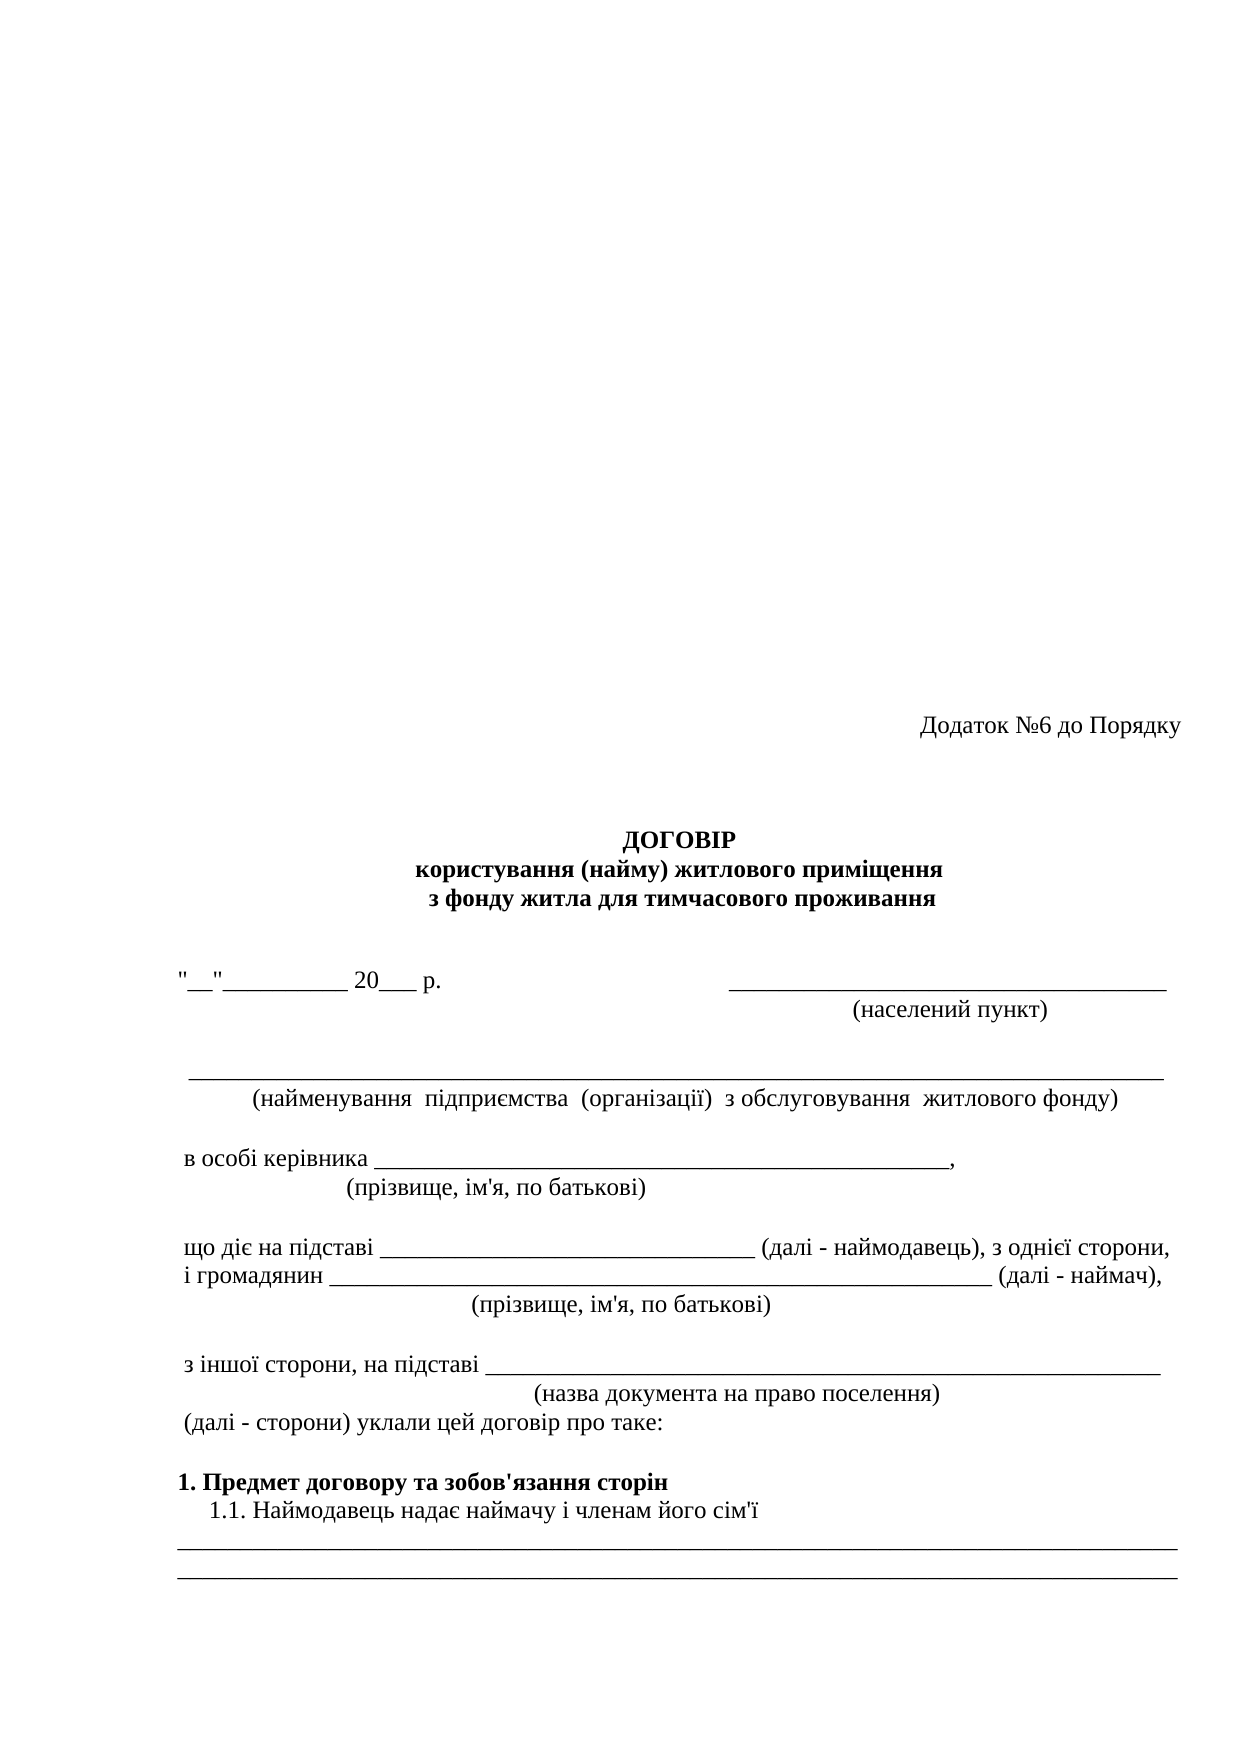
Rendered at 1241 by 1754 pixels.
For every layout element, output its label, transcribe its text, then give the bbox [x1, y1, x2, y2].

text з фонду житла для тимчасового проживання [177, 883, 1181, 912]
text ______________________________________________________________________________ (найменування підприємства (організації) з обслуговування житлового фонду) [177, 1054, 1181, 1143]
text користування (найму) житлового приміщення [177, 854, 1181, 883]
text що діє на підставі ______________________________ (далі - наймодавець), з однієї сторони, і громадянин _____________________________________________________ (далі - наймач), (прізвище, ім'я, по батькові) [177, 1232, 1181, 1349]
text "__"__________ 20___ р. ___________________________________ (населений пункт) [177, 966, 1181, 1054]
text ________________________________________________________________________________ [177, 1553, 1181, 1582]
text в особі керівника ______________________________________________, (прізвище, ім'я, по батькові) [177, 1143, 1181, 1232]
text 1. Предмет договору та зобов'язання сторін [177, 1467, 1181, 1496]
text (далі - сторони) уклали цей договір про таке: [177, 1407, 1181, 1436]
text 1.1. Наймодавець надає наймачу і членам його сім'ї ________________________________________________________________________________ [177, 1496, 1181, 1553]
text з іншої сторони, на підставі ______________________________________________________ (назва документа на право поселення) [177, 1349, 1181, 1407]
text Додаток №6 до Порядку [177, 711, 1181, 739]
text ДОГОВІР [177, 826, 1181, 854]
